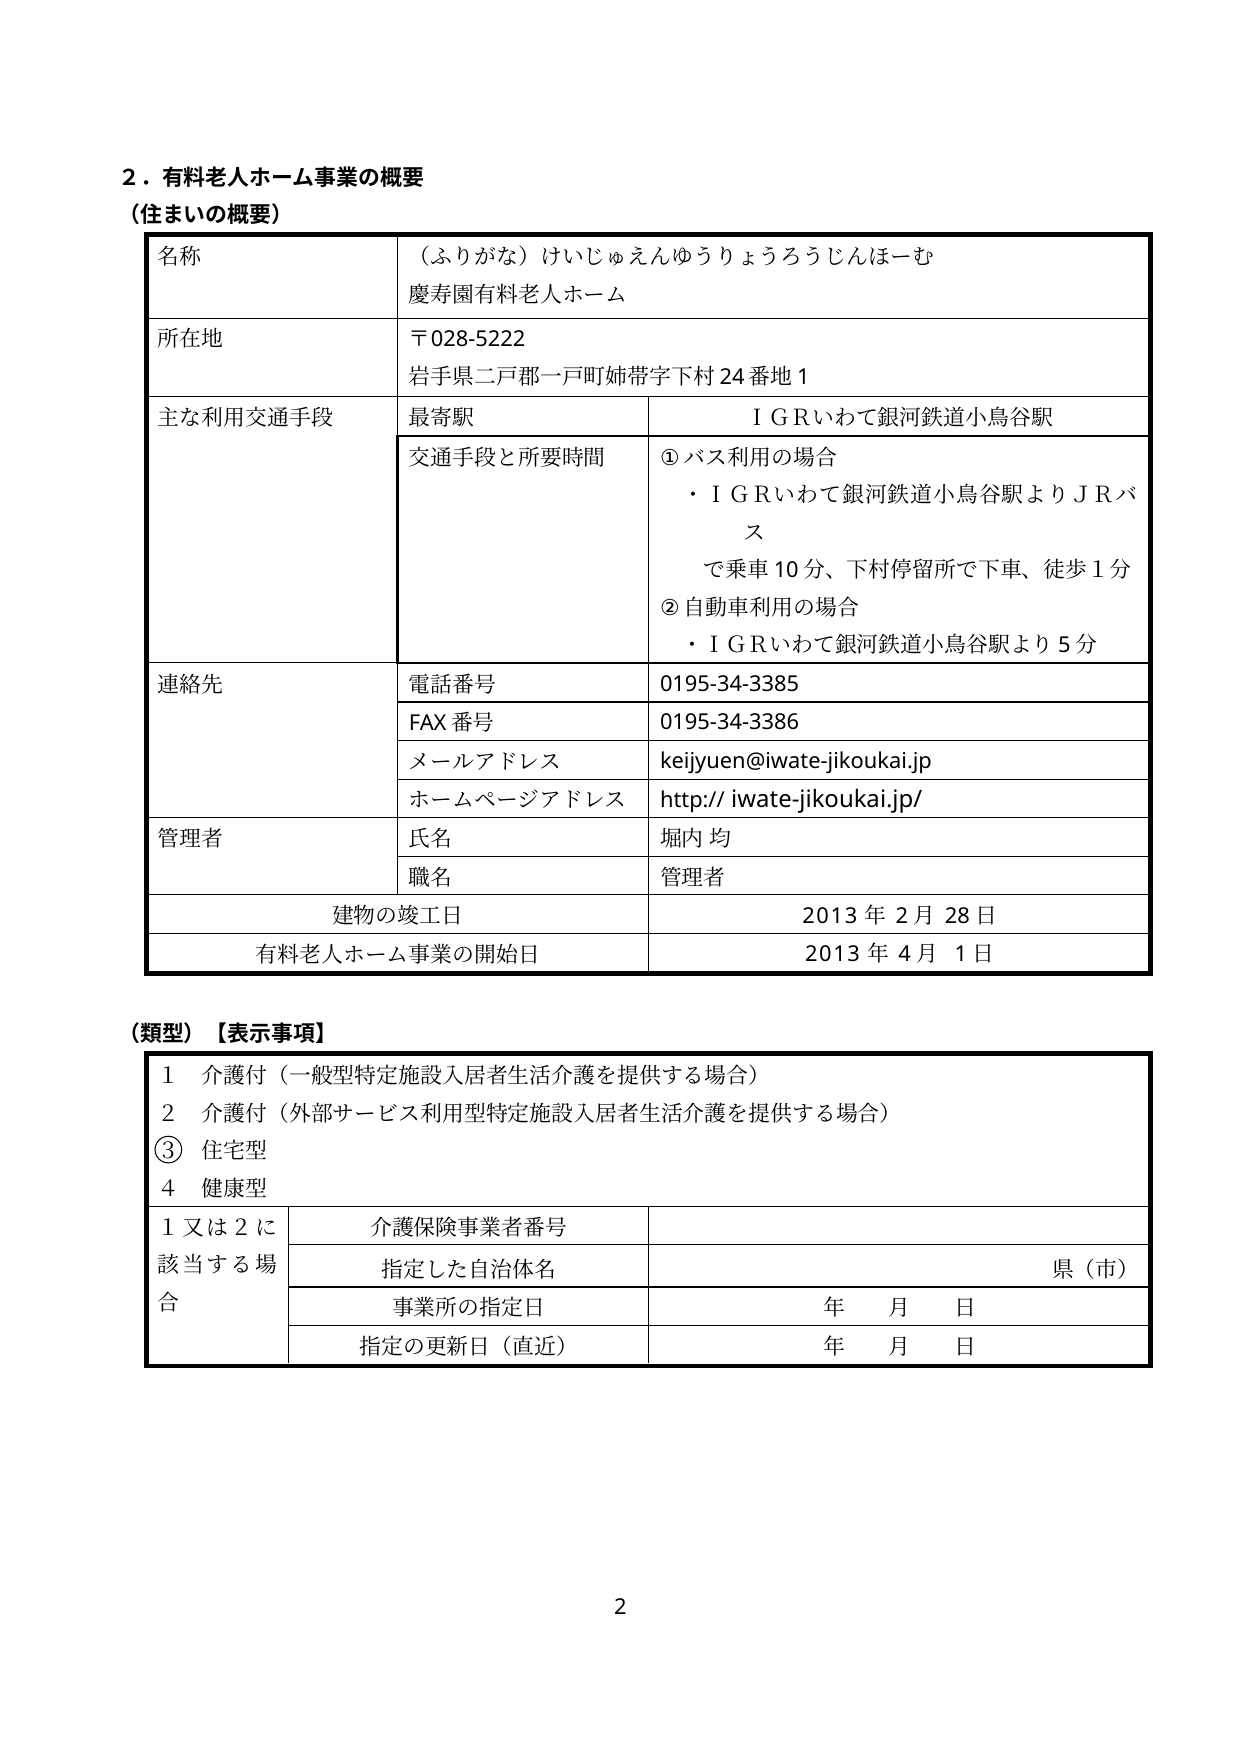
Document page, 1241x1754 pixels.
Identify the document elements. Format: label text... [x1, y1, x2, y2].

table_cell 主な利用交通手段 [149, 397, 397, 662]
table_cell 指定の更新日（直近） [289, 1326, 648, 1363]
table_cell 有料老人ホーム事業の開始日 [149, 934, 648, 971]
table_header （ふりがな）けいじゅえんゆうりょうろうじんほーむ 慶寿園有料老人ホーム [398, 237, 1148, 317]
table_cell 指定した自治体名 [289, 1245, 648, 1286]
table_header 名称 [149, 237, 397, 317]
table_cell 交通手段と所要時間 [399, 437, 648, 662]
table_cell 0195-34-3385 [649, 664, 1148, 701]
table_cell 2013 年 2 月 28 日 [649, 895, 1148, 933]
table_cell 所在地 [149, 319, 397, 396]
text （類型）【表示事項】 [118, 1013, 1122, 1051]
table_cell 管理者 [149, 818, 397, 894]
table_cell http:// iwate-jikoukai.jp/ [649, 780, 1148, 817]
table_cell keijyuen@iwate-jikoukai.jp [649, 741, 1148, 778]
table_cell ホームページアドレス [398, 780, 648, 817]
table_cell メールアドレス [398, 741, 648, 778]
table_cell 職名 [398, 857, 648, 894]
table_cell 県（市） [649, 1245, 1148, 1286]
table_cell 堀内 均 [649, 818, 1148, 856]
text ２．有料老人ホーム事業の概要 [118, 157, 1122, 194]
table_cell 氏名 [398, 818, 648, 856]
table_cell 〒028-5222 岩手県二戸郡一戸町姉帯字下村24番地1 [398, 319, 1148, 396]
table_cell １又は２に該当する場合 [149, 1207, 288, 1363]
table_cell 連絡先 [149, 663, 397, 817]
table_header １ 介護付（一般型特定施設入居者生活介護を提供する場合） ２ 介護付（外部サービス利用型特定施設入居者生活介護を提供する場合） ３ 住宅型 ４ 健康型 [149, 1056, 1148, 1206]
table_cell 最寄駅 [398, 397, 648, 435]
table_cell 介護保険事業者番号 [289, 1207, 648, 1244]
table_cell FAX番号 [398, 703, 648, 740]
table_cell 2013 年 4 月 1 日 [649, 934, 1148, 971]
text （住まいの概要） [118, 194, 1122, 232]
table_cell 事業所の指定日 [289, 1288, 648, 1325]
table_cell 年 月 日 [649, 1288, 1148, 1325]
table_cell ＩＧＲいわて銀河鉄道小鳥谷駅 [649, 397, 1148, 435]
table_cell 建物の竣工日 [149, 895, 648, 933]
table_cell 管理者 [649, 857, 1148, 894]
table_cell 年 月 日 [649, 1326, 1148, 1363]
table_cell 電話番号 [398, 664, 648, 701]
table_cell ①バス利用の場合 ・ＩＧＲいわて銀河鉄道小鳥谷駅よりＪＲバス で乗車10分、下村停留所で下車、徒歩１分 ②自動車利用の場合 ・ＩＧＲいわて銀河鉄道小鳥谷駅より5分 [649, 437, 1148, 662]
table_cell 0195-34-3386 [649, 703, 1148, 740]
table_cell [649, 1207, 1148, 1244]
